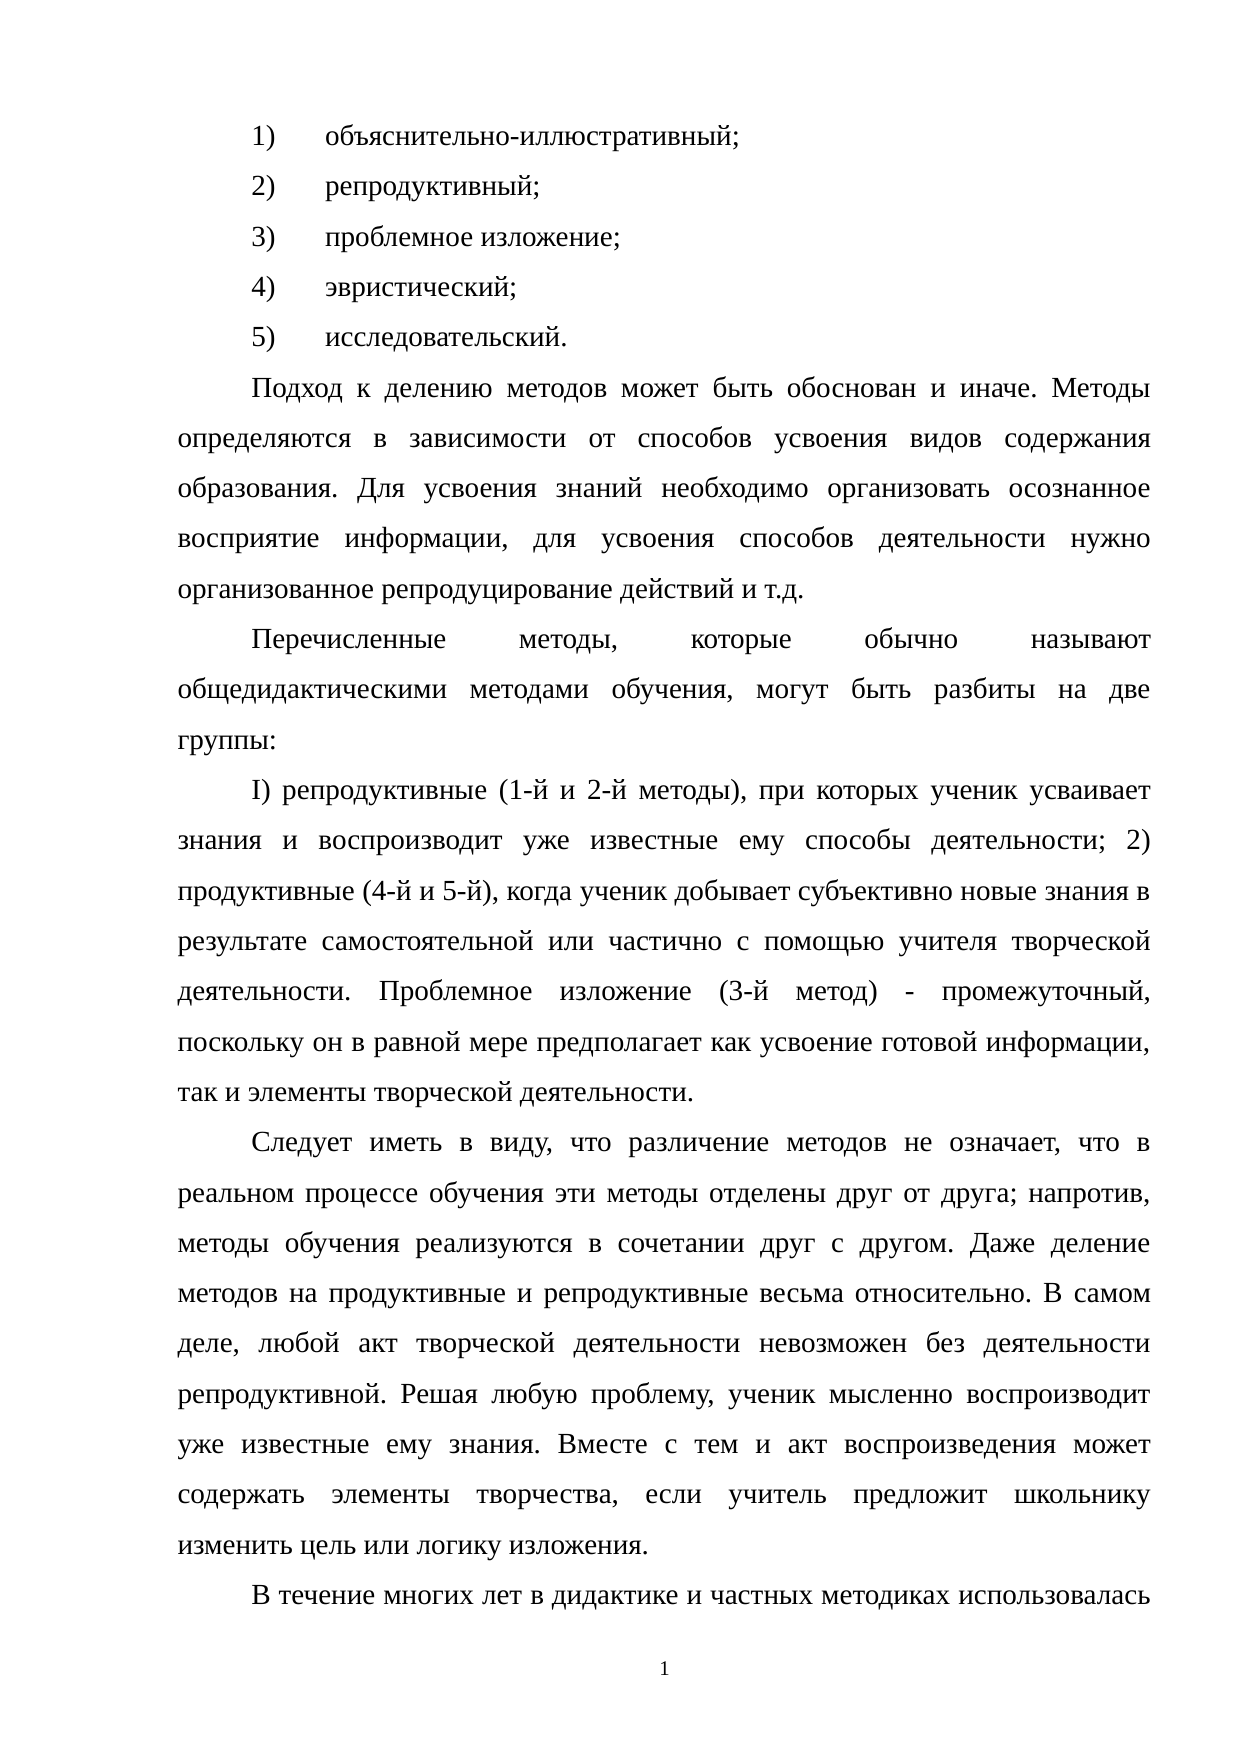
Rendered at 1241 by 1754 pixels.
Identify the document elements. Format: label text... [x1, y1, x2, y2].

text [177, 1577, 1152, 1611]
text Следует иметь в виду, что различение методов не означает, что в реальном процессе обучения эти методы отделены друг от друга; напротив, методы обучения реализуются в сочетании друг с другом. Даже деление методов на продуктивные и репродуктивные весьма относительно. В самом деле, любой акт творческой деятельности невозможен без деятельности репродуктивной. Решая любую проблему, ученик мысленно воспроизводит уже известные ему знания. Вместе с тем и акт воспроизведения может содержать элементы творчества, если учитель предложит школьнику изменить цель или логику изложения. [177, 1124, 1152, 1560]
list репродуктивный; [177, 168, 1152, 202]
list объяснительно-иллюстративный; [177, 118, 1152, 152]
list эвристический; [177, 269, 1152, 303]
text Подход к делению методов может быть обоснован и иначе. Методы определяются в зависимости от способов усвоения видов содержания образования. Для усвоения знаний необходимо организовать осознанное восприятие информации, для усвоения способов деятельности нужно организованное репродуцирование действий и т.д. [177, 370, 1152, 604]
list проблемное изложение; [177, 219, 1152, 252]
list исследовательский. [177, 319, 1152, 353]
text Перечисленные методы, которые обычно называют общедидактическими методами обучения, могут быть разбиты на две группы: [177, 621, 1152, 755]
text I) репродуктивные (1-й и 2-й методы), при которых ученик усваивает знания и воспроизводит уже известные ему способы деятельности; 2) продуктивные (4-й и 5-й), когда ученик добывает субъективно новые знания в результате самостоятельной или частично с помощью учителя творческой деятельности. Проблемное изложение (3-й метод) - промежуточный, поскольку он в равной мере предполагает как усвоение готовой информации, так и элементы творческой деятельности. [177, 772, 1152, 1108]
